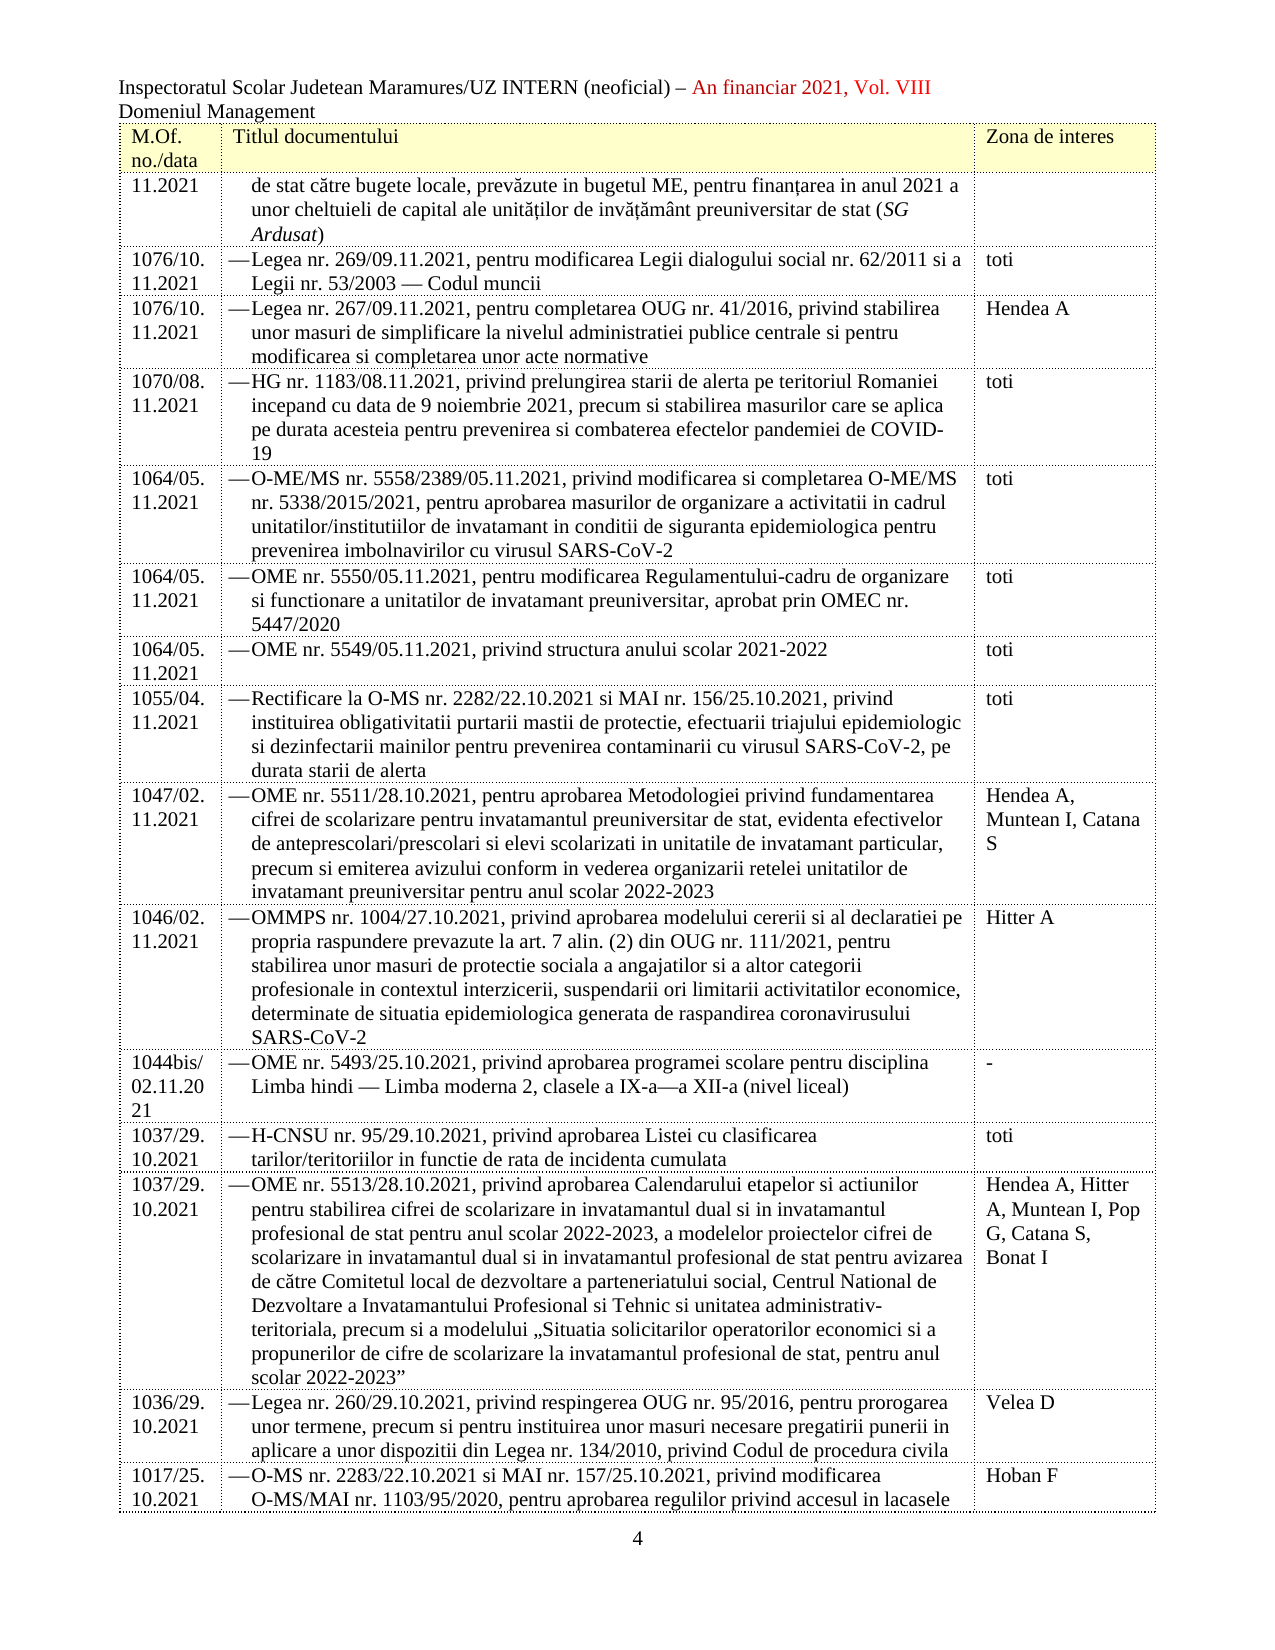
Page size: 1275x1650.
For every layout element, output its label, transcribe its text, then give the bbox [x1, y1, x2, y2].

table_cell Hitter A [975, 904, 1155, 1049]
table_cell H-CNSU nr. 95/29.10.2021, privind aprobarea Listei cu clasificarea tarilor/teritoriilor in functie de rata de incidenta cumulata [221, 1122, 974, 1171]
table_cell Hendea A, Hitter A, Muntean I, Pop G, Catana S, Bonat I [975, 1171, 1155, 1389]
table_cell toti [975, 465, 1155, 562]
table_cell Kadar I [975, 172, 1155, 246]
table_cell 1055/04.11.2021 [120, 685, 221, 782]
table_cell toti [975, 368, 1155, 465]
table_cell 1017/25.10.2021 [120, 1462, 221, 1511]
table_cell HG nr. 1183/08.11.2021, privind prelungirea starii de alerta pe teritoriul Romaniei incepand cu data de 9 noiembrie 2021, precum si stabilirea masurilor care se aplica pe durata acesteia pentru prevenirea si combaterea efectelor pandemiei de COVID-19 [221, 368, 974, 465]
table_cell toti [975, 636, 1155, 685]
table_cell 1064/05.11.2021 [120, 636, 221, 685]
table_cell Hendea A, Muntean I, Catana S [975, 782, 1155, 903]
table_cell OME nr. 5511/28.10.2021, pentru aprobarea Metodologiei privind fundamentarea cifrei de scolarizare pentru invatamantul preuniversitar de stat, evidenta efectivelor de anteprescolari/prescolari si elevi scolarizati in unitatile de invatamant particular, precum si emiterea avizului conform in vederea organizarii retelei unitatilor de invatamant preuniversitar pentru anul scolar 2022-2023 [221, 782, 974, 903]
table_cell 1046/02.11.2021 [120, 904, 221, 1049]
table_cell 1078/10.11.2021 [120, 172, 221, 246]
table_cell Rectificare la O-MS nr. 2282/22.10.2021 si MAI nr. 156/25.10.2021, privind instituirea obligativitatii purtarii mastii de protectie, efectuarii triajului epidemiologic si dezinfectarii mainilor pentru prevenirea contaminarii cu virusul SARS-CoV-2, pe durata starii de alerta [221, 685, 974, 782]
table_cell toti [975, 685, 1155, 782]
table_cell Legea nr. 269/09.11.2021, pentru modificarea Legii dialogului social nr. 62/2011 si a Legii nr. 53/2003 — Codul muncii [221, 246, 974, 295]
table_cell 1064/05.11.2021 [120, 563, 221, 636]
table_cell 1037/29.10.2021 [120, 1171, 221, 1389]
table_cell OME nr. 5493/25.10.2021, privind aprobarea programei scolare pentru disciplina Limba hindi — Limba moderna 2, clasele a IX-a—a XII-a (nivel liceal) [221, 1049, 974, 1122]
table_cell O-ME/MS nr. 5558/2389/05.11.2021, privind modificarea si completarea O-ME/MS nr. 5338/2015/2021, pentru aprobarea masurilor de organizare a activitatii in cadrul unitatilor/institutiilor de invatamant in conditii de siguranta epidemiologica pentru prevenirea imbolnavirilor cu virusul SARS-CoV-2 [221, 465, 974, 562]
table_cell Hoban F [975, 1462, 1155, 1511]
table_cell 1070/08.11.2021 [120, 368, 221, 465]
table_cell toti [975, 563, 1155, 636]
table_header Titlul documentului [221, 123, 974, 172]
table_cell OME nr. 5550/05.11.2021, pentru modificarea Regulamentului-cadru de organizare si functionare a unitatilor de invatamant preuniversitar, aprobat prin OMEC nr. 5447/2020 [221, 563, 974, 636]
table_cell - [975, 1049, 1155, 1122]
table_cell 1064/05.11.2021 [120, 465, 221, 562]
table_cell toti [975, 1122, 1155, 1171]
table_cell Hendea A [975, 295, 1155, 368]
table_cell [221, 172, 974, 246]
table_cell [221, 1462, 974, 1511]
table_header Zona de interes [975, 123, 1155, 172]
table_cell OME nr. 5513/28.10.2021, privind aprobarea Calendarului etapelor si actiunilor pentru stabilirea cifrei de scolarizare in invatamantul dual si in invatamantul profesional de stat pentru anul scolar 2022-2023, a modelelor proiectelor cifrei de scolarizare in invatamantul dual si in invatamantul profesional de stat pentru avizarea de către Comitetul local de dezvoltare a parteneriatului social, Centrul National de Dezvoltare a Invatamantului Profesional si Tehnic si unitatea administrativ-teritoriala, precum si a modelului „Situatia solicitarilor operatorilor economici si a propunerilor de cifre de scolarizare la invatamantul profesional de stat, pentru anul scolar 2022-2023” [221, 1171, 974, 1389]
table_cell toti [975, 246, 1155, 295]
table_cell 1076/10.11.2021 [120, 295, 221, 368]
table_header M.Of. no./data [120, 123, 221, 172]
table_cell OMMPS nr. 1004/27.10.2021, privind aprobarea modelului cererii si al declaratiei pe propria raspundere prevazute la art. 7 alin. (2) din OUG nr. 111/2021, pentru stabilirea unor masuri de protectie sociala a angajatilor si a altor categorii profesionale in contextul interzicerii, suspendarii ori limitarii activitatilor economice, determinate de situatia epidemiologica generata de raspandirea coronavirusului SARS-CoV-2 [221, 904, 974, 1049]
table_cell OME nr. 5549/05.11.2021, privind structura anului scolar 2021-2022 [221, 636, 974, 685]
table_cell 1037/29.10.2021 [120, 1122, 221, 1171]
table_cell 1076/10.11.2021 [120, 246, 221, 295]
table_cell 1044bis/02.11.2021 [120, 1049, 221, 1122]
table_cell 1036/29.10.2021 [120, 1389, 221, 1462]
table_cell Velea D [975, 1389, 1155, 1462]
table_cell Legea nr. 267/09.11.2021, pentru completarea OUG nr. 41/2016, privind stabilirea unor masuri de simplificare la nivelul administratiei publice centrale si pentru modificarea si completarea unor acte normative [221, 295, 974, 368]
table_cell Legea nr. 260/29.10.2021, privind respingerea OUG nr. 95/2016, pentru prorogarea unor termene, precum si pentru instituirea unor masuri necesare pregatirii punerii in aplicare a unor dispozitii din Legea nr. 134/2010, privind Codul de procedura civila [221, 1389, 974, 1462]
table_cell 1047/02.11.2021 [120, 782, 221, 903]
